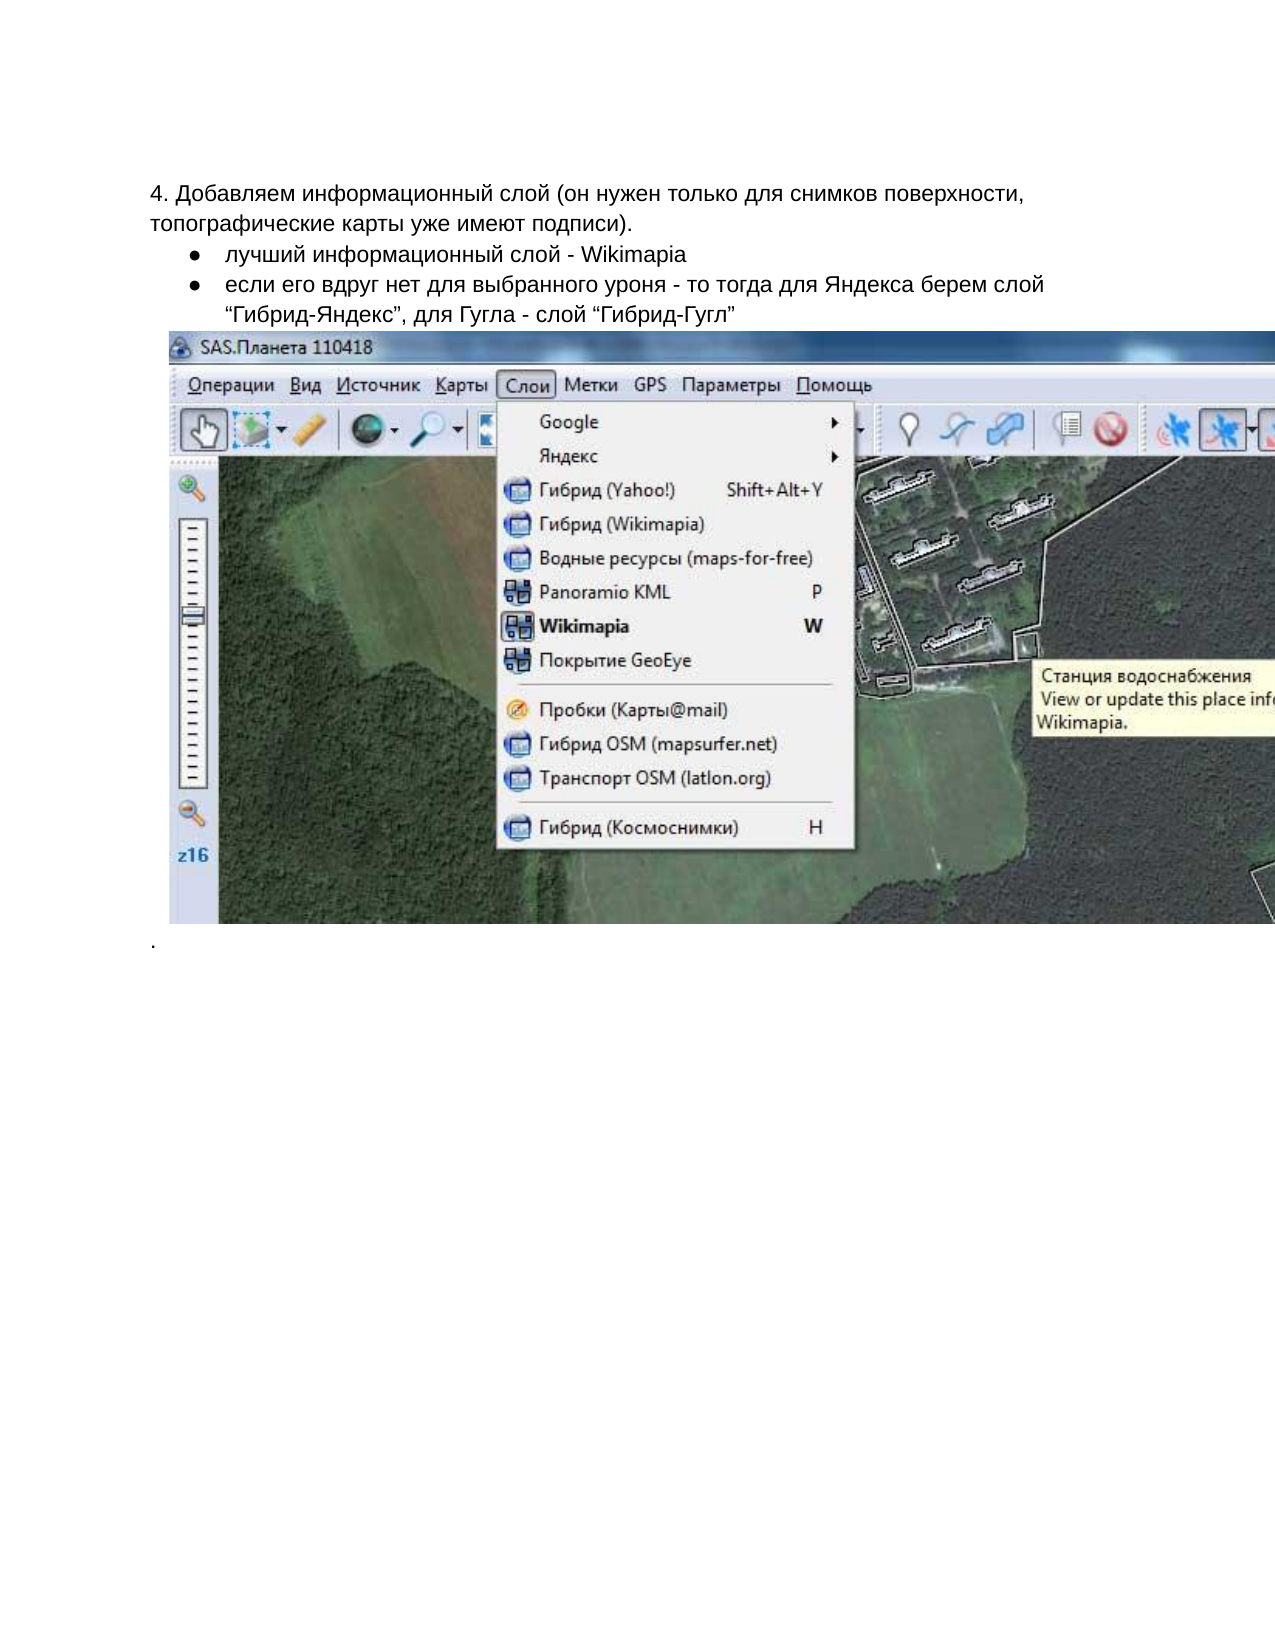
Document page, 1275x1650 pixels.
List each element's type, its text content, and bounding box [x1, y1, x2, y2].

text 4. Добавляем информационный слой (он нужен только для снимков поверхности, топографические карты уже имеют подписи). [150, 180, 1125, 237]
picture [168, 331, 1275, 924]
list лучший информационный слой - Wikimapia [188, 241, 1125, 267]
list если его вдруг нет для выбранного уроня - то тогда для Яндекса берем слой “Гибрид-Яндекс”, для Гугла - слой “Гибрид-Гугл” [188, 271, 1125, 327]
